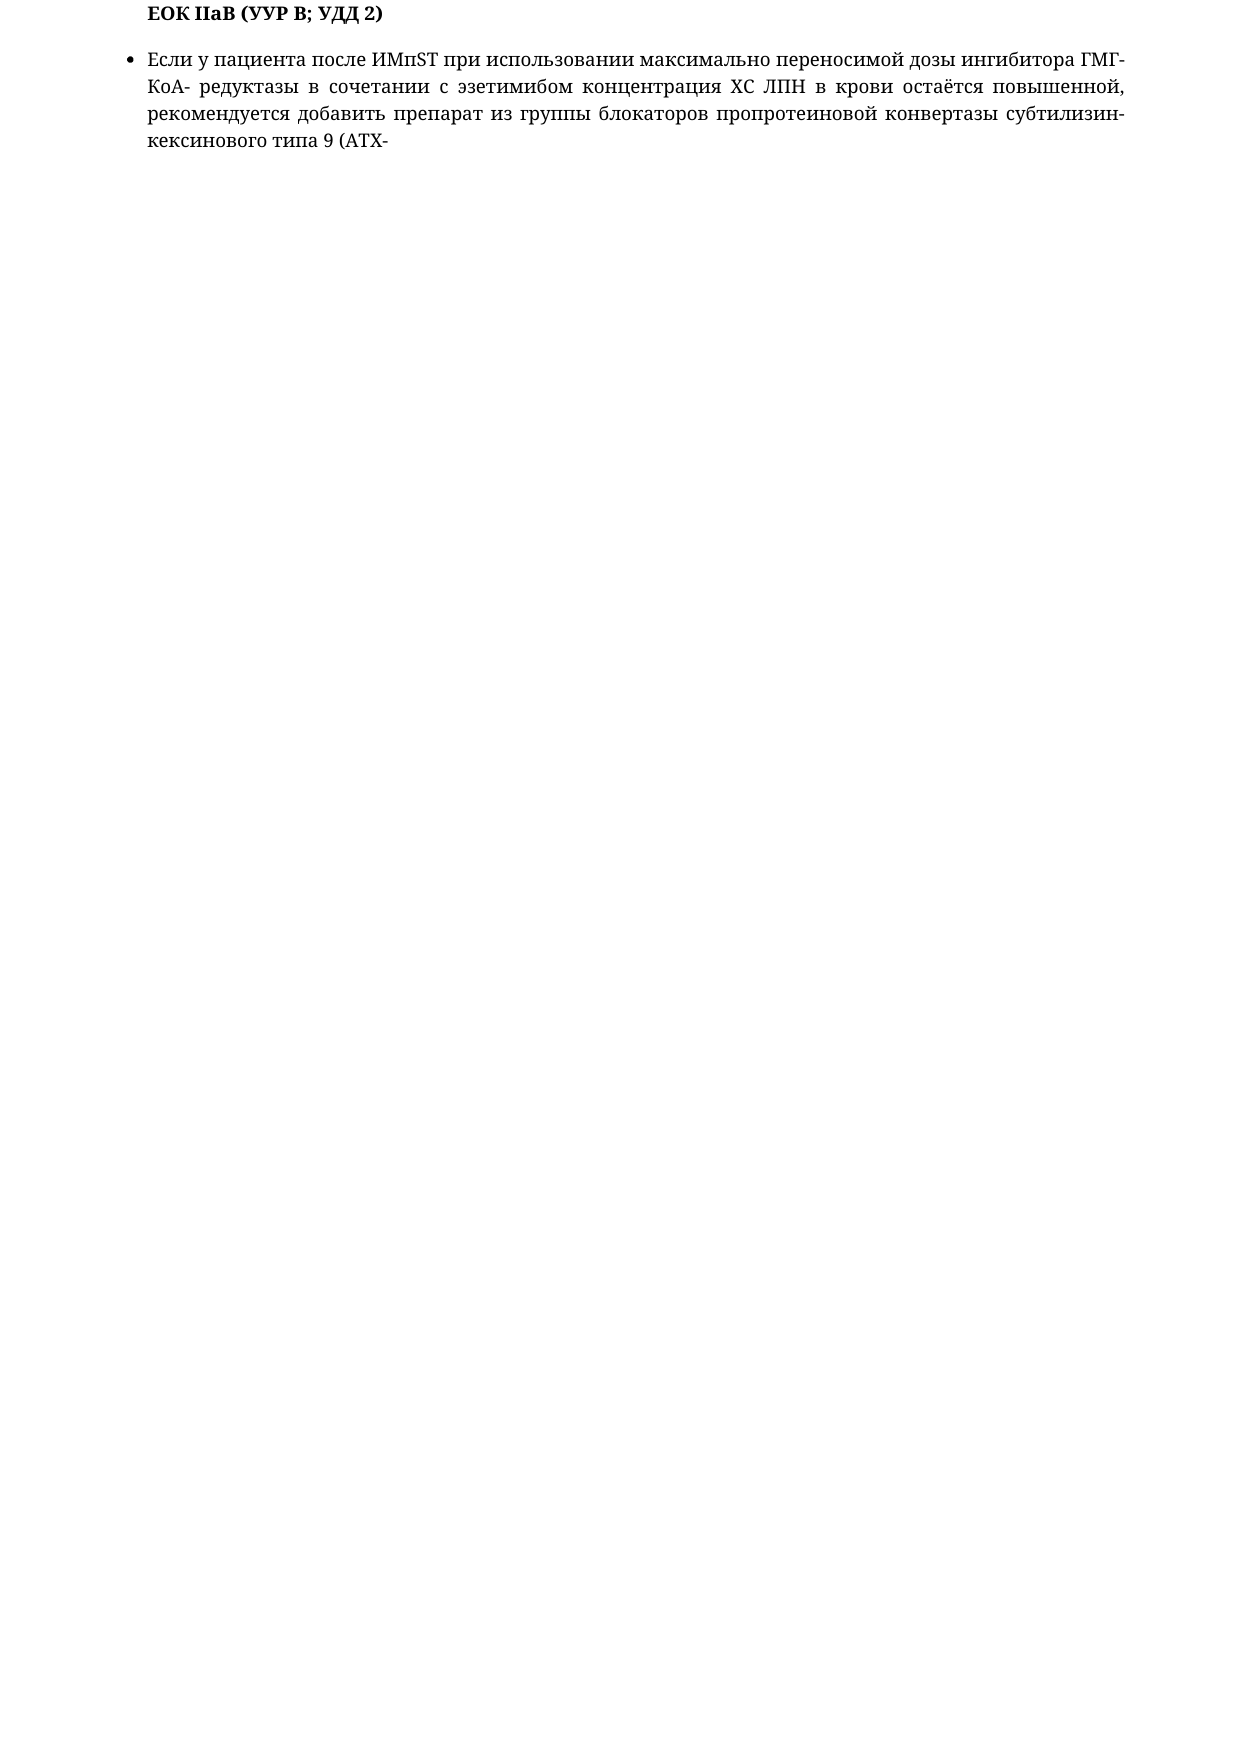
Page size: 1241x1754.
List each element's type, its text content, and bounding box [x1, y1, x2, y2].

text Если у пациента после ИМпST при использовании максимально переносимой дозы ингибитора ГМГ-КоА- редуктазы в сочетании с эзетимибом концентрация ХС ЛПН в крови остаётся повышенной, рекомендуется добавить препарат из группы блокаторов пропротеиновой конвертазы субтилизин-кексинового типа 9 (АТХ- [147, 46, 1126, 153]
subtitle ЕОК IIaB (УУР B; УДД 2) [147, 0, 1240, 26]
